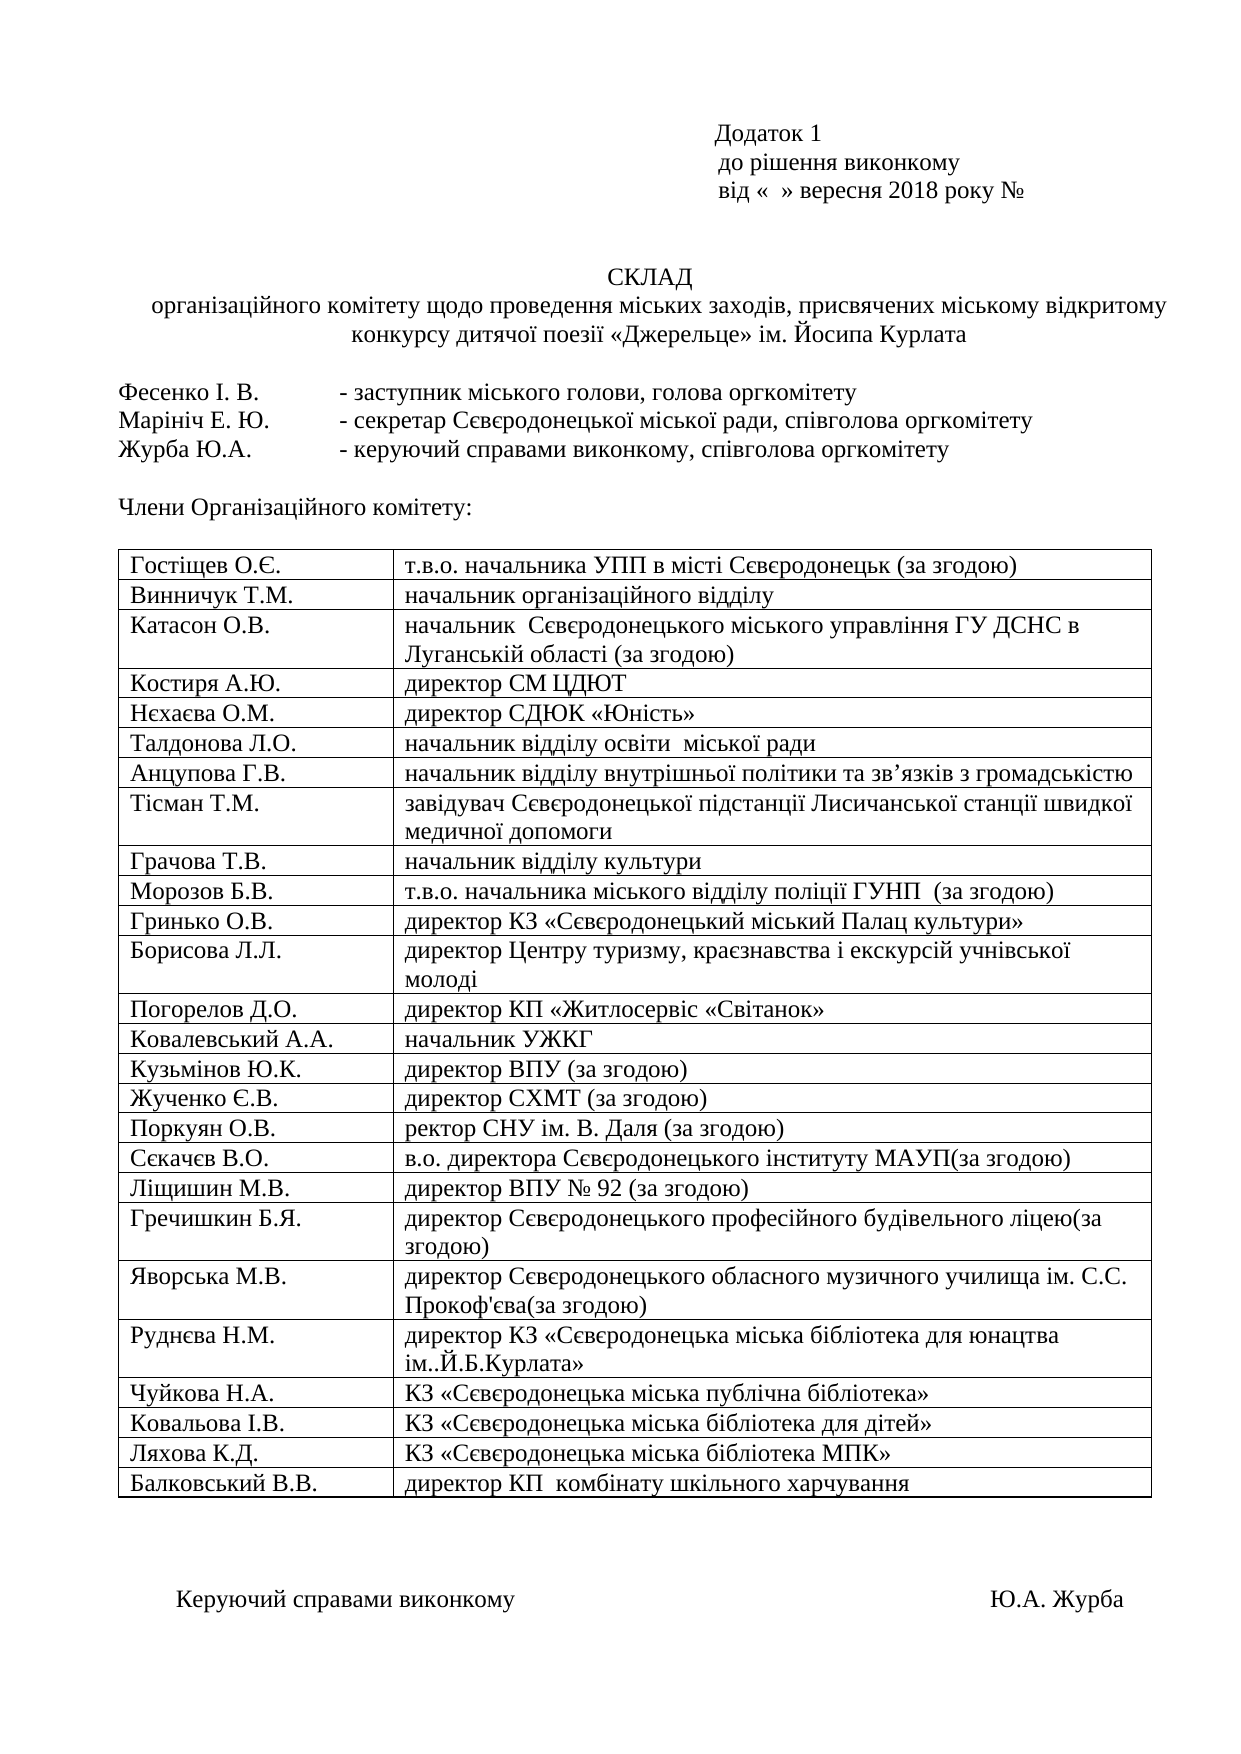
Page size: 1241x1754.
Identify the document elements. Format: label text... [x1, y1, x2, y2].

table_cell директор КЗ «Сєвєродонецький міський Палац культури» [394, 906, 1151, 934]
table_cell Борисова Л.Л. [119, 936, 393, 993]
table_cell директор СМ ЦДЮТ [394, 669, 1151, 697]
table_cell начальник УЖКГ [394, 1024, 1151, 1053]
table_cell т.в.о. начальника міського відділу поліції ГУНП (за згодою) [394, 876, 1151, 905]
text Додаток 1 [634, 118, 1181, 147]
table_cell начальник відділу культури [394, 846, 1151, 875]
table_cell - керуючий справами виконкому, співголова оргкомітету [328, 434, 1080, 463]
table_cell в.о. директора Сєвєродонецького інституту МАУП(за згодою) [394, 1143, 1151, 1172]
table_cell Ляхова К.Д. [119, 1438, 393, 1467]
table_cell Поркуян О.В. [119, 1113, 393, 1142]
table_cell Кузьмінов Ю.К. [119, 1054, 393, 1082]
table_cell Ліщишин М.В. [119, 1173, 393, 1202]
table_cell Журба Ю.А. [107, 434, 328, 463]
table_cell Балковський В.В. [119, 1468, 393, 1496]
table_cell Талдонова Л.О. [119, 728, 393, 757]
table_cell Яворська М.В. [119, 1261, 393, 1319]
table_cell Погорелов Д.О. [119, 994, 393, 1023]
table_cell Морозов Б.В. [119, 876, 393, 905]
table_cell Ковалевський А.А. [119, 1024, 393, 1053]
table_cell директор ВПУ № 92 (за згодою) [394, 1173, 1151, 1202]
table_cell Жученко Є.В. [119, 1084, 393, 1112]
table_cell Нєхаєва О.М. [119, 698, 393, 727]
table_cell директор КП «Житлосервіс «Світанок» [394, 994, 1151, 1023]
table_cell Костиря А.Ю. [119, 669, 393, 697]
table_cell Чуйкова Н.А. [119, 1378, 393, 1407]
table_cell завідувач Сєвєродонецької підстанції Лисичанської станції швидкої медичної допомоги [394, 788, 1151, 845]
text СКЛАД [118, 262, 1181, 291]
table_header - заступник міського голови, голова оргкомітету [328, 377, 1080, 406]
table_cell ректор СНУ ім. В. Даля (за згодою) [394, 1113, 1151, 1142]
table_cell Винничук Т.М. [119, 580, 393, 609]
text Керуючий справами виконкому Ю.А. Журба [118, 1584, 1181, 1612]
table_cell директор Сєвєродонецького професійного будівельного ліцею(за згодою) [394, 1203, 1151, 1260]
text Члени Організаційного комітету: [118, 492, 1181, 521]
table_cell начальник Сєвєродонецького міського управління ГУ ДСНС в Луганській області (за згодою) [394, 610, 1151, 667]
table_cell Сєкачєв В.О. [119, 1143, 393, 1172]
table_cell Тісман Т.М. [119, 788, 393, 845]
table_cell КЗ «Сєвєродонецька міська бібліотека МПК» [394, 1438, 1151, 1467]
table_cell Гринько О.В. [119, 906, 393, 934]
table_cell директор Сєвєродонецького обласного музичного училища ім. С.С. Прокоф'єва(за згодою) [394, 1261, 1151, 1319]
table_cell Марініч Е. Ю. [107, 406, 328, 434]
table_cell Руднєва Н.М. [119, 1320, 393, 1377]
table_cell директор СДЮК «Юність» [394, 698, 1151, 727]
table_cell КЗ «Сєвєродонецька міська бібліотека для дітей» [394, 1408, 1151, 1437]
table_cell Ковальова І.В. [119, 1408, 393, 1437]
table_cell директор Центру туризму, краєзнавства і екскурсій учнівської молоді [394, 936, 1151, 993]
table_cell КЗ «Сєвєродонецька міська публічна бібліотека» [394, 1378, 1151, 1407]
text організаційного комітету щодо проведення міських заходів, присвячених міському відкритому конкурсу дитячої поезії «Джерельце» ім. Йосипа Курлата [118, 291, 1200, 348]
table_header Фесенко І. В. [107, 377, 328, 406]
table_cell директор КП комбінату шкільного харчування [394, 1468, 1151, 1496]
table_cell Анцупова Г.В. [119, 758, 393, 787]
table_header Гостіщев О.Є. [119, 550, 393, 579]
text до рішення виконкому [118, 147, 1181, 176]
table_header т.в.о. начальника УПП в місті Сєвєродонецьк (за згодою) [394, 550, 1151, 579]
table_cell директор ВПУ (за згодою) [394, 1054, 1151, 1082]
table_cell начальник відділу освіти міської ради [394, 728, 1151, 757]
table_cell - секретар Сєвєродонецької міської ради, співголова оргкомітету [328, 406, 1080, 434]
table_cell Грачова Т.В. [119, 846, 393, 875]
table_cell Катасон О.В. [119, 610, 393, 667]
table_cell начальник організаційного відділу [394, 580, 1151, 609]
table_cell Гречишкин Б.Я. [119, 1203, 393, 1260]
text від « » вересня 2018 року № [118, 176, 1181, 204]
table_cell директор СХМТ (за згодою) [394, 1084, 1151, 1112]
table_cell начальник відділу внутрішньої політики та зв’язків з громадськістю [394, 758, 1151, 787]
table_cell директор КЗ «Сєвєродонецька міська бібліотека для юнацтва ім..Й.Б.Курлата» [394, 1320, 1151, 1377]
